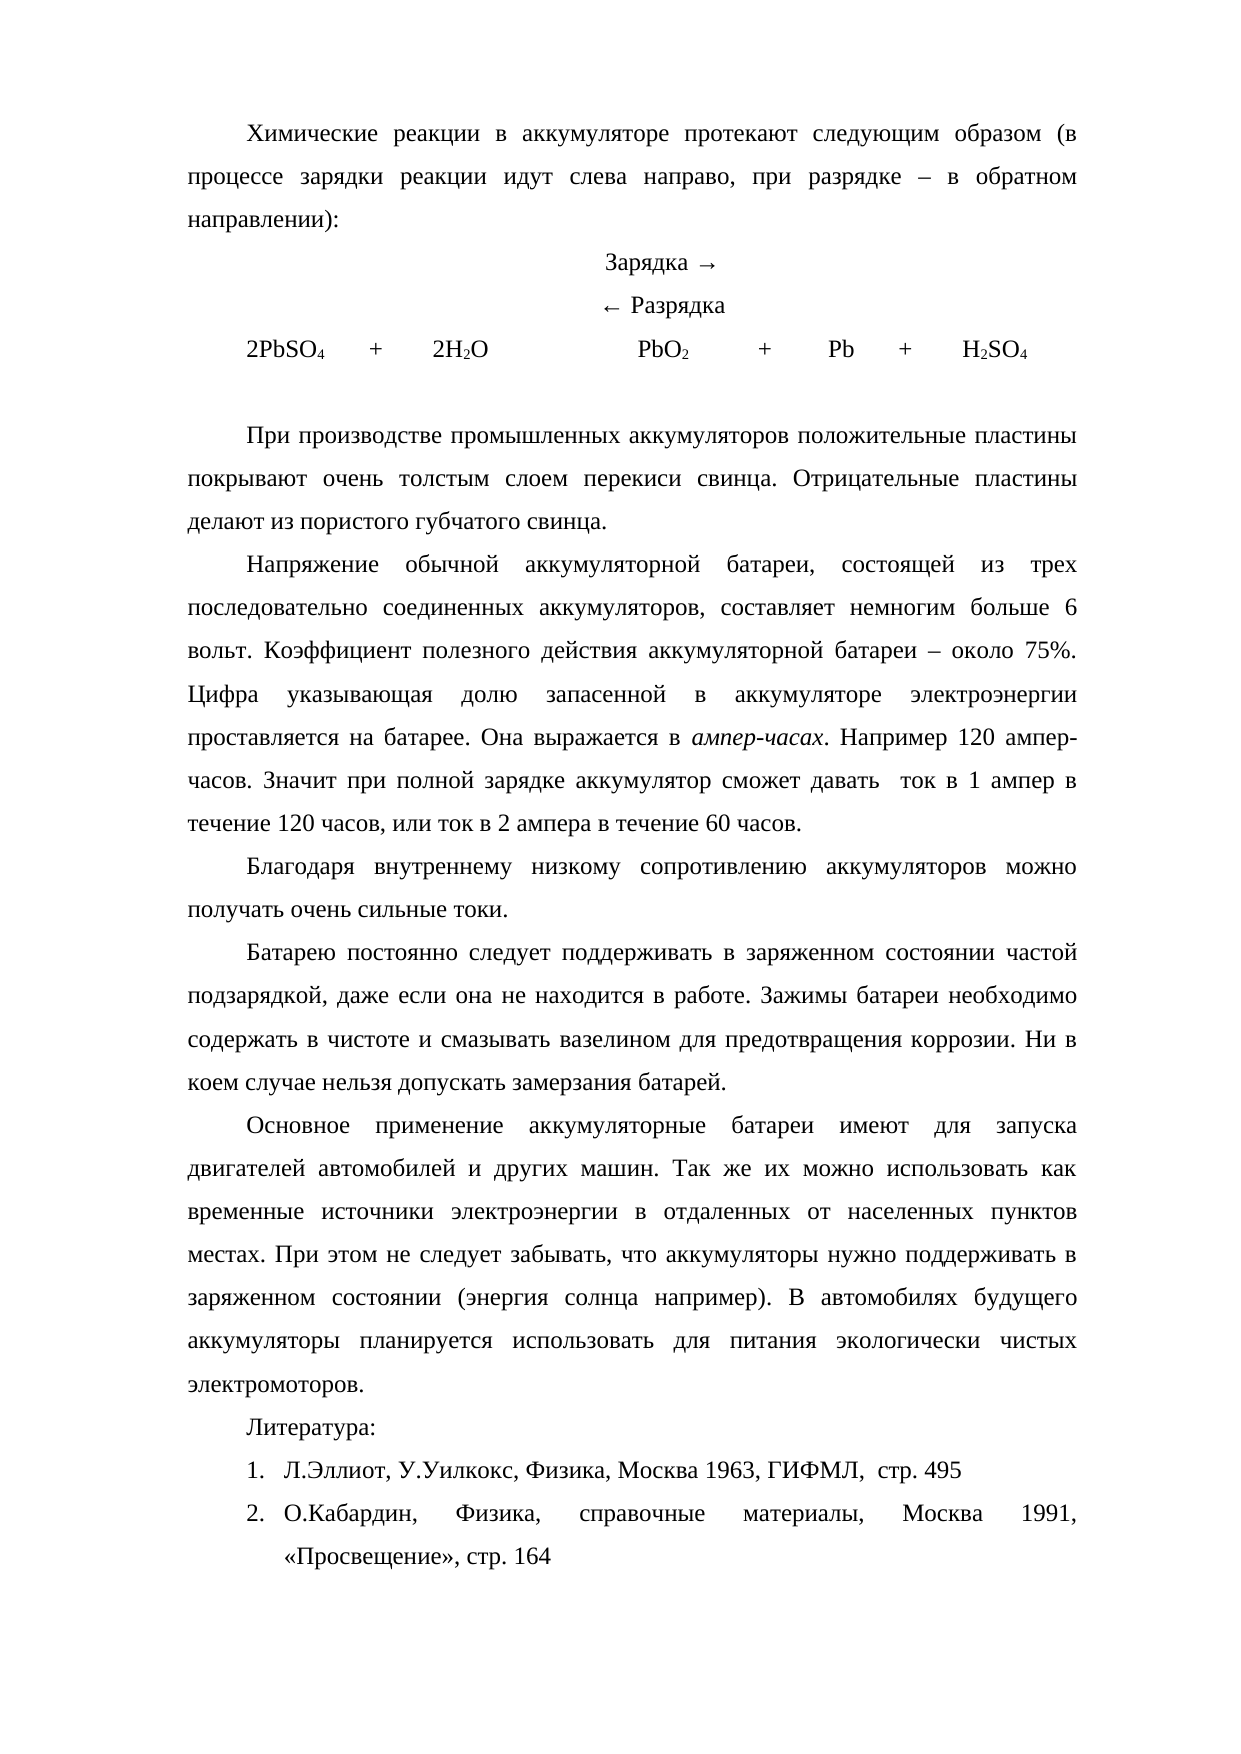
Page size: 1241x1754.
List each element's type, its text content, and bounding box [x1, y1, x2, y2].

list Л.Эллиот, У.Уилкокс, Физика, Москва 1963, ГИФМЛ, стр. 495 [246, 1455, 1078, 1484]
text Напряжение обычной аккумуляторной батареи, состоящей из трех последовательно соединенных аккумуляторов, составляет немногим больше 6 вольт. Коэффициент полезного действия аккумуляторной батареи – около 75%. Цифра указывающая долю запасенной в аккумуляторе электроэнергии проставляется на батарее. Она выражается в ампер-часах. Например 120 ампер-часов. Значит при полной зарядке аккумулятор сможет давать ток в 1 ампер в течение 120 часов, или ток в 2 ампера в течение 60 часов. [187, 549, 1078, 837]
text ← Разрядка [187, 291, 1078, 319]
text Батарею постоянно следует поддерживать в заряженном состоянии частой подзарядкой, даже если она не находится в работе. Зажимы батареи необходимо содержать в чистоте и смазывать вазелином для предотвращения коррозии. Ни в коем случае нельзя допускать замерзания батарей. [187, 937, 1078, 1096]
text Благодаря внутреннему низкому сопротивлению аккумуляторов можно получать очень сильные токи. [187, 851, 1078, 923]
text Основное применение аккумуляторные батареи имеют для запуска двигателей автомобилей и других машин. Так же их можно использовать как временные источники электроэнергии в отдаленных от населенных пунктов местах. При этом не следует забывать, что аккумуляторы нужно поддерживать в заряженном состоянии (энергия солнца например). В автомобилях будущего аккумуляторы планируется использовать для питания экологически чистых электромоторов. [187, 1110, 1078, 1397]
text Химические реакции в аккумуляторе протекают следующим образом (в процессе зарядки реакции идут слева направо, при разрядке – в обратном направлении): [187, 118, 1078, 233]
list О.Кабардин, Физика, справочные материалы, Москва 1991, «Просвещение», стр. 164 [246, 1498, 1078, 1570]
text При производстве промышленных аккумуляторов положительные пластины покрывают очень толстым слоем перекиси свинца. Отрицательные пластины делают из пористого губчатого свинца. [187, 420, 1078, 535]
text Зарядка → [187, 247, 1078, 276]
text 2PbSO4 + 2H2O PbO2 + Pb + H2SO4 [187, 334, 1078, 362]
text Литература: [187, 1412, 1078, 1441]
